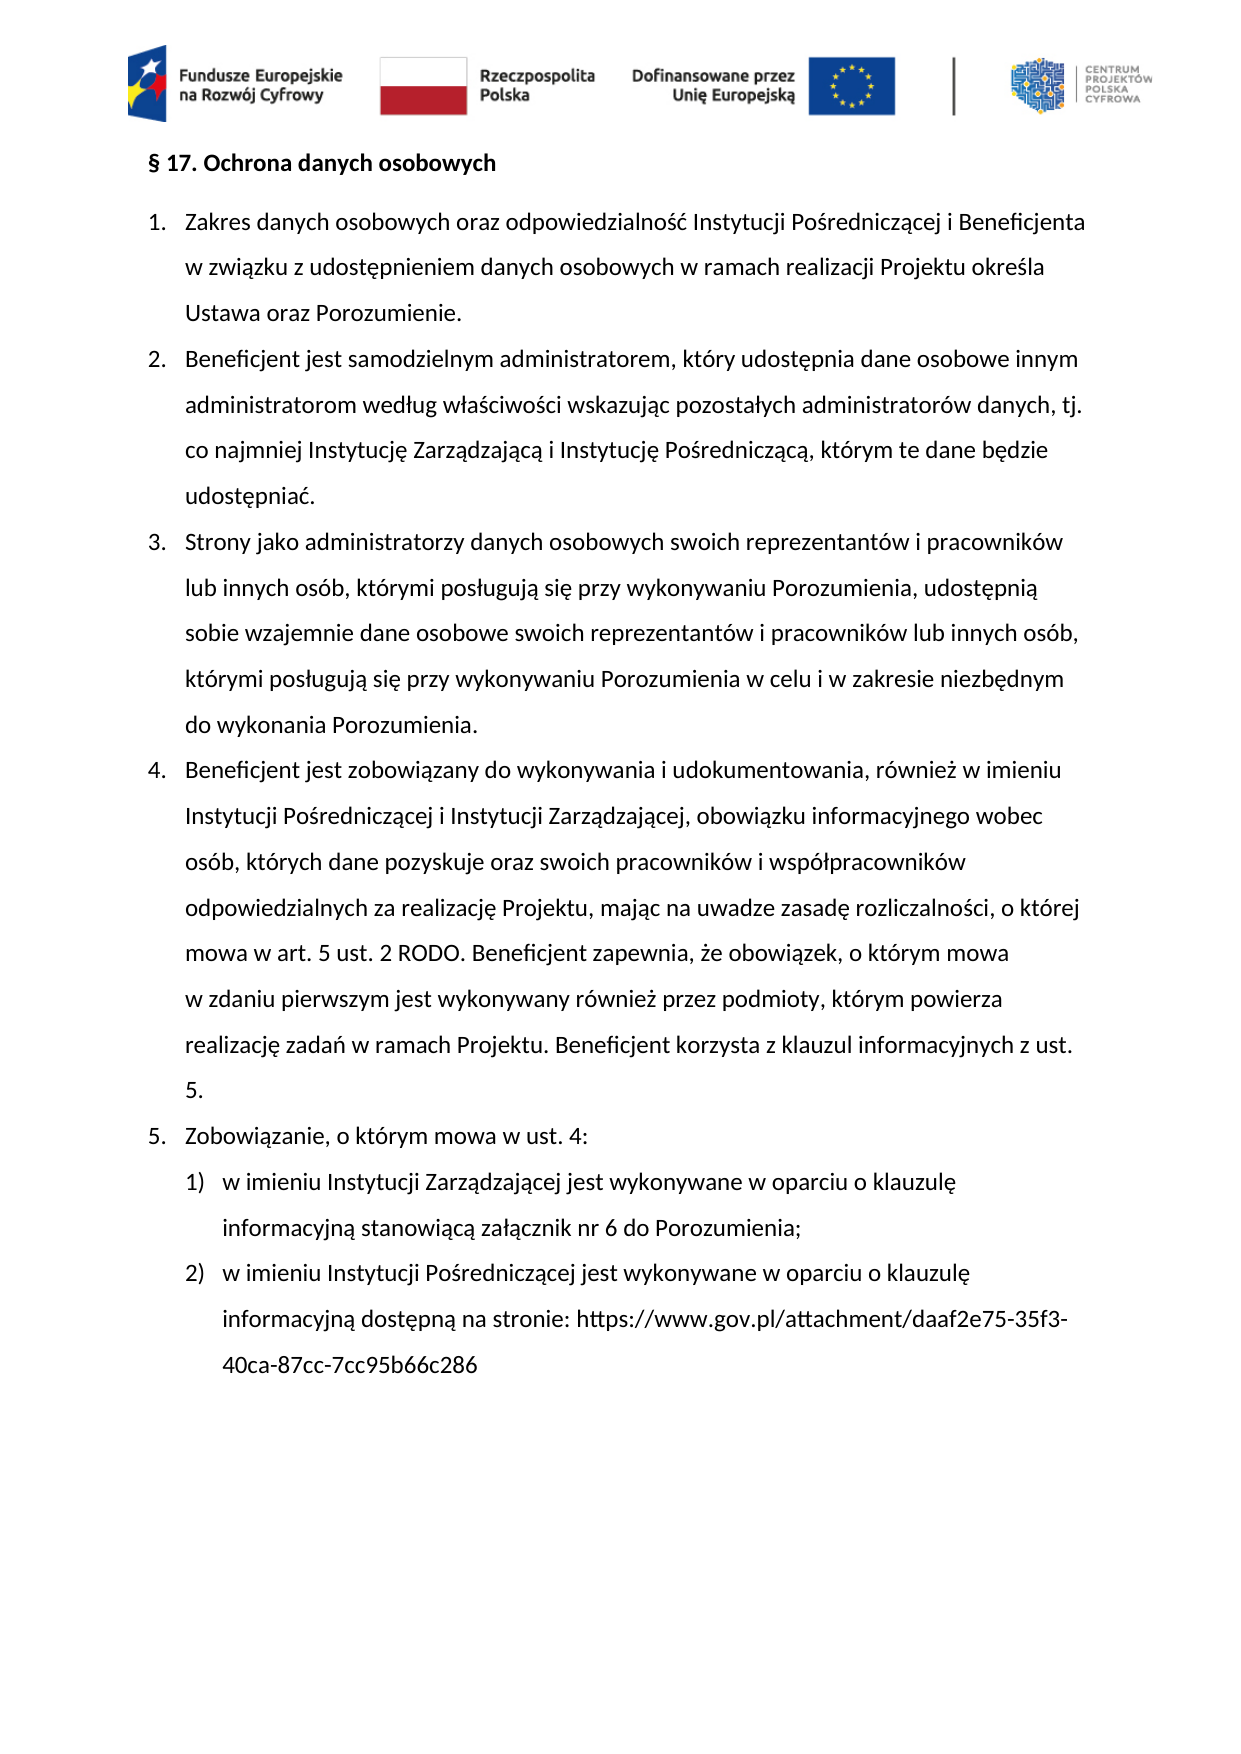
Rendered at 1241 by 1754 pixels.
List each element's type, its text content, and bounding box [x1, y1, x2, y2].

list Zobowiązanie, o którym mowa w ust. 4: [148, 1120, 1093, 1151]
picture [128, 45, 1153, 122]
list Beneficjent jest samodzielnym administratorem, który udostępnia dane osobowe innym administratorom według właściwości wskazując pozostałych administratorów danych, tj. co najmniej Instytucję Zarządzającą i Instytucję Pośredniczącą, którym te dane będzie udostępniać. [148, 343, 1093, 511]
subtitle § 17. Ochrona danych osobowych [148, 148, 1093, 178]
list Strony jako administratorzy danych osobowych swoich reprezentantów i pracowników lub innych osób, którymi posługują się przy wykonywaniu Porozumienia, udostępnią sobie wzajemnie dane osobowe swoich reprezentantów i pracowników lub innych osób, którymi posługują się przy wykonywaniu Porozumienia w celu i w zakresie niezbędnym do wykonania Porozumienia. [148, 526, 1093, 739]
list Beneficjent jest zobowiązany do wykonywania i udokumentowania, również w imieniu Instytucji Pośredniczącej i Instytucji Zarządzającej, obowiązku informacyjnego wobec osób, których dane pozyskuje oraz swoich pracowników i współpracowników odpowiedzialnych za realizację Projektu, mając na uwadze zasadę rozliczalności, o której mowa w art. 5 ust. 2 RODO. Beneficjent zapewnia, że obowiązek, o którym mowa w zdaniu pierwszym jest wykonywany również przez podmioty, którym powierza realizację zadań w ramach Projektu. Beneficjent korzysta z klauzul informacyjnych z ust. 5. [148, 754, 1093, 1105]
list w imieniu Instytucji Pośredniczącej jest wykonywane w oparciu o klauzulę informacyjną dostępną na stronie: https://www.gov.pl/attachment/daaf2e75-35f3-40ca-87cc-7cc95b66c286 [185, 1258, 1093, 1379]
list Zakres danych osobowych oraz odpowiedzialność Instytucji Pośredniczącej i Beneficjenta w związku z udostępnieniem danych osobowych w ramach realizacji Projektu określa Ustawa oraz Porozumienie. [148, 206, 1093, 328]
list w imieniu Instytucji Zarządzającej jest wykonywane w oparciu o klauzulę informacyjną stanowiącą załącznik nr 6 do Porozumienia; [185, 1166, 1093, 1242]
